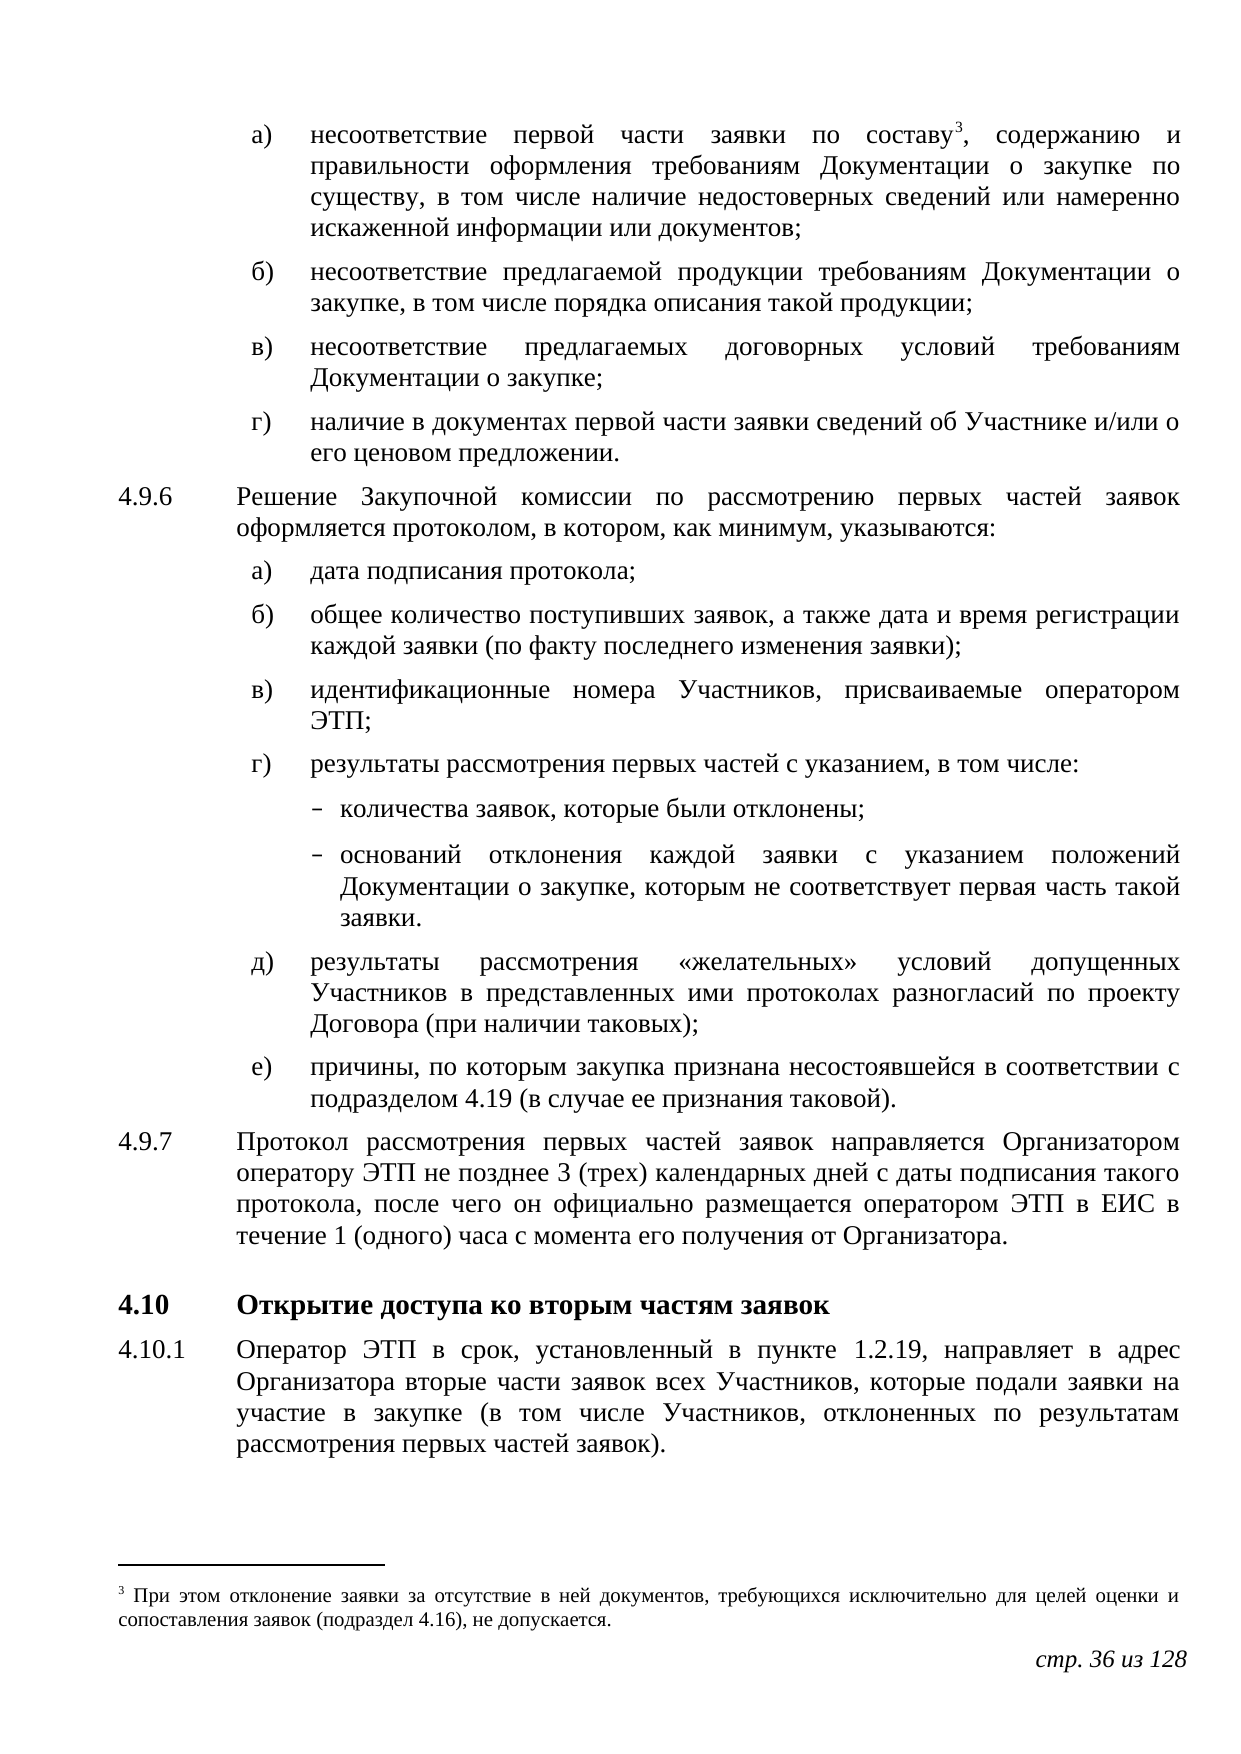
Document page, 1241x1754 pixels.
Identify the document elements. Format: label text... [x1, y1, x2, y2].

text результаты рассмотрения первых частей с указанием, в том числе: [251, 748, 1181, 779]
list количества заявок, которые были отклонены; [310, 791, 1181, 824]
text причины, по которым закупка признана несостоявшейся в соответствии с подразделом 4.19 (в случае ее признания таковой). [251, 1051, 1181, 1113]
text несоответствие предлагаемой продукции требованиям Документации о закупке, в том числе порядка описания такой продукции; [251, 255, 1181, 317]
text наличие в документах первой части заявки сведений об Участнике и/или о его ценовом предложении. [251, 405, 1181, 467]
text общее количество поступивших заявок, а также дата и время регистрации каждой заявки (по факту последнего изменения заявки); [251, 598, 1181, 660]
text дата подписания протокола; [251, 554, 1181, 586]
text Решение Закупочной комиссии по рассмотрению первых частей заявок оформляется протоколом, в котором, как минимум, указываются: [118, 479, 1181, 542]
text результаты рассмотрения «желательных» условий допущенных Участников в представленных ими протоколах разногласий по проекту Договора (при наличии таковых); [251, 944, 1181, 1038]
list оснований отклонения каждой заявки с указанием положений Документации о закупке, которым не соответствует первая часть такой заявки. [310, 837, 1181, 932]
text несоответствие первой части заявки по составу, содержанию и правильности оформления требованиям Документации о закупке по существу, в том числе наличие недостоверных сведений или намеренно искаженной информации или документов; [251, 118, 1181, 243]
subtitle Открытие доступа ко вторым частям заявок [118, 1287, 1181, 1321]
text Протокол рассмотрения первых частей заявок направляется Организатором оператору ЭТП не позднее 3 (трех) календарных дней с даты подписания такого протокола, после чего он официально размещается оператором ЭТП в ЕИС в течение 1 (одного) часа с момента его получения от Организатора. [118, 1125, 1181, 1250]
text несоответствие предлагаемых договорных условий требованиям Документации о закупке; [251, 330, 1181, 392]
text идентификационные номера Участников, присваиваемые оператором ЭТП; [251, 673, 1181, 735]
text Оператор ЭТП в срок, установленный в пункте 1.2.19, направляет в адрес Организатора вторые части заявок всех Участников, которые подали заявки на участие в закупке (в том числе Участников, отклоненных по результатам рассмотрения первых частей заявок). [118, 1333, 1181, 1458]
